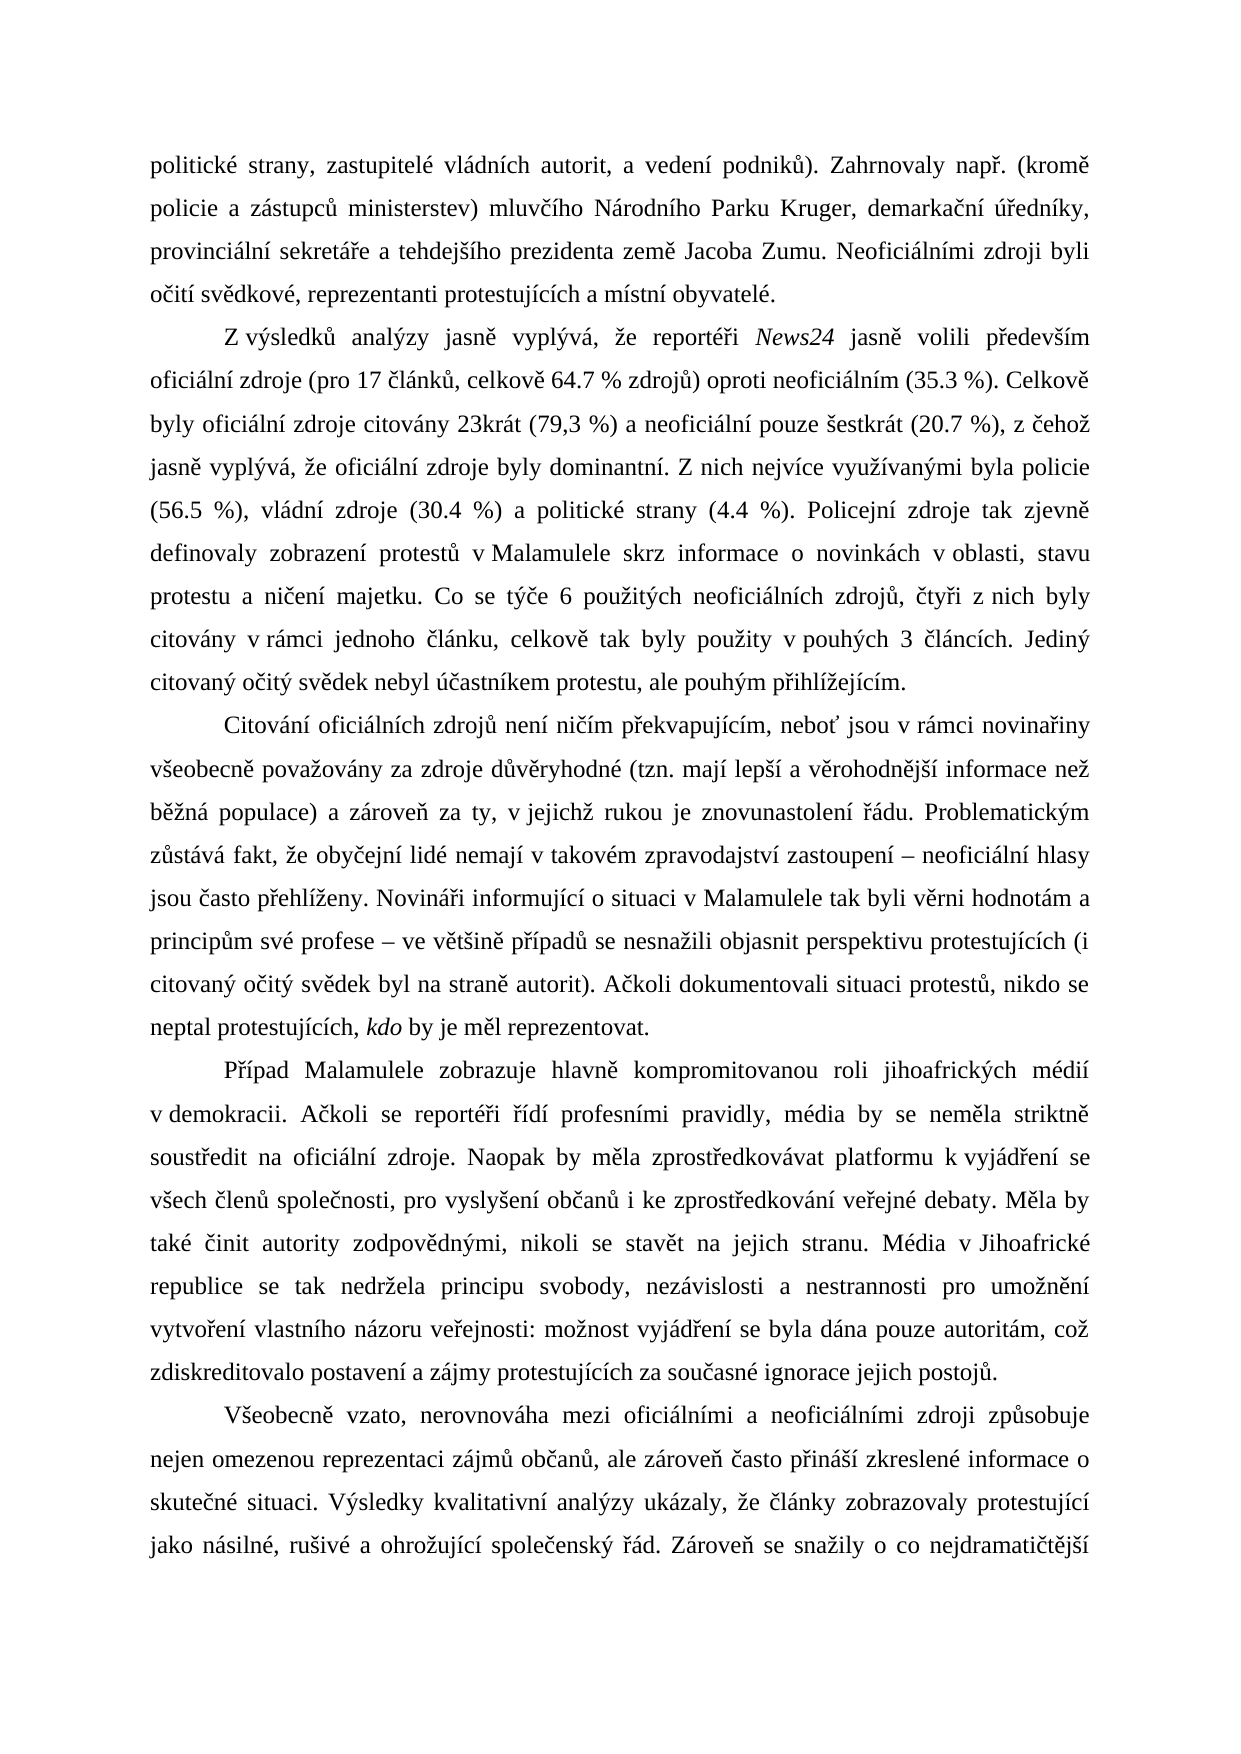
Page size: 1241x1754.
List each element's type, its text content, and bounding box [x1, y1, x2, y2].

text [150, 1401, 1090, 1559]
text Z výsledků analýzy jasně vyplývá, že reportéři News24 jasně volili především oficiální zdroje (pro 17 článků, celkově 64.7 % zdrojů) oproti neoficiálním (35.3 %). Celkově byly oficiální zdroje citovány 23krát (79,3 %) a neoficiální pouze šestkrát (20.7 %), z čehož jasně vyplývá, že oficiální zdroje byly dominantní. Z nich nejvíce využívanými byla policie (56.5 %), vládní zdroje (30.4 %) a politické strany (4.4 %). Policejní zdroje tak zjevně definovaly zobrazení protestů v Malamulele skrz informace o novinkách v oblasti, stavu protestu a ničení majetku. Co se týče 6 použitých neoficiálních zdrojů, čtyři z nich byly citovány v rámci jednoho článku, celkově tak byly použity v pouhých 3 článcích. Jediný citovaný očitý svědek nebyl účastníkem protestu, ale pouhým přihlížejícím. [150, 322, 1090, 696]
text Citování oficiálních zdrojů není ničím překvapujícím, neboť jsou v rámci novinařiny všeobecně považovány za zdroje důvěryhodné (tzn. mají lepší a věrohodnější informace než běžná populace) a zároveň za ty, v jejichž rukou je znovunastolení řádu. Problematickým zůstává fakt, že obyčejní lidé nemají v takovém zpravodajství zastoupení – neoficiální hlasy jsou často přehlíženy. Novináři informující o situaci v Malamulele tak byli věrni hodnotám a principům své profese – ve většině případů se nesnažili objasnit perspektivu protestujících (i citovaný očitý svědek byl na straně autorit). Ačkoli dokumentovali situaci protestů, nikdo se neptal protestujících, kdo by je měl reprezentovat. [150, 711, 1090, 1041]
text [150, 150, 1090, 308]
text Případ Malamulele zobrazuje hlavně kompromitovanou roli jihoafrických médií v demokracii. Ačkoli se reportéři řídí profesními pravidly, média by se neměla striktně soustředit na oficiální zdroje. Naopak by měla zprostředkovávat platformu k vyjádření se všech členů společnosti, pro vyslyšení občanů i ke zprostředkování veřejné debaty. Měla by také činit autority zodpovědnými, nikoli se stavět na jejich stranu. Média v Jihoafrické republice se tak nedržela principu svobody, nezávislosti a nestrannosti pro umožnění vytvoření vlastního názoru veřejnosti: možnost vyjádření se byla dána pouze autoritám, což zdiskreditovalo postavení a zájmy protestujících za současné ignorace jejich postojů. [150, 1056, 1090, 1386]
